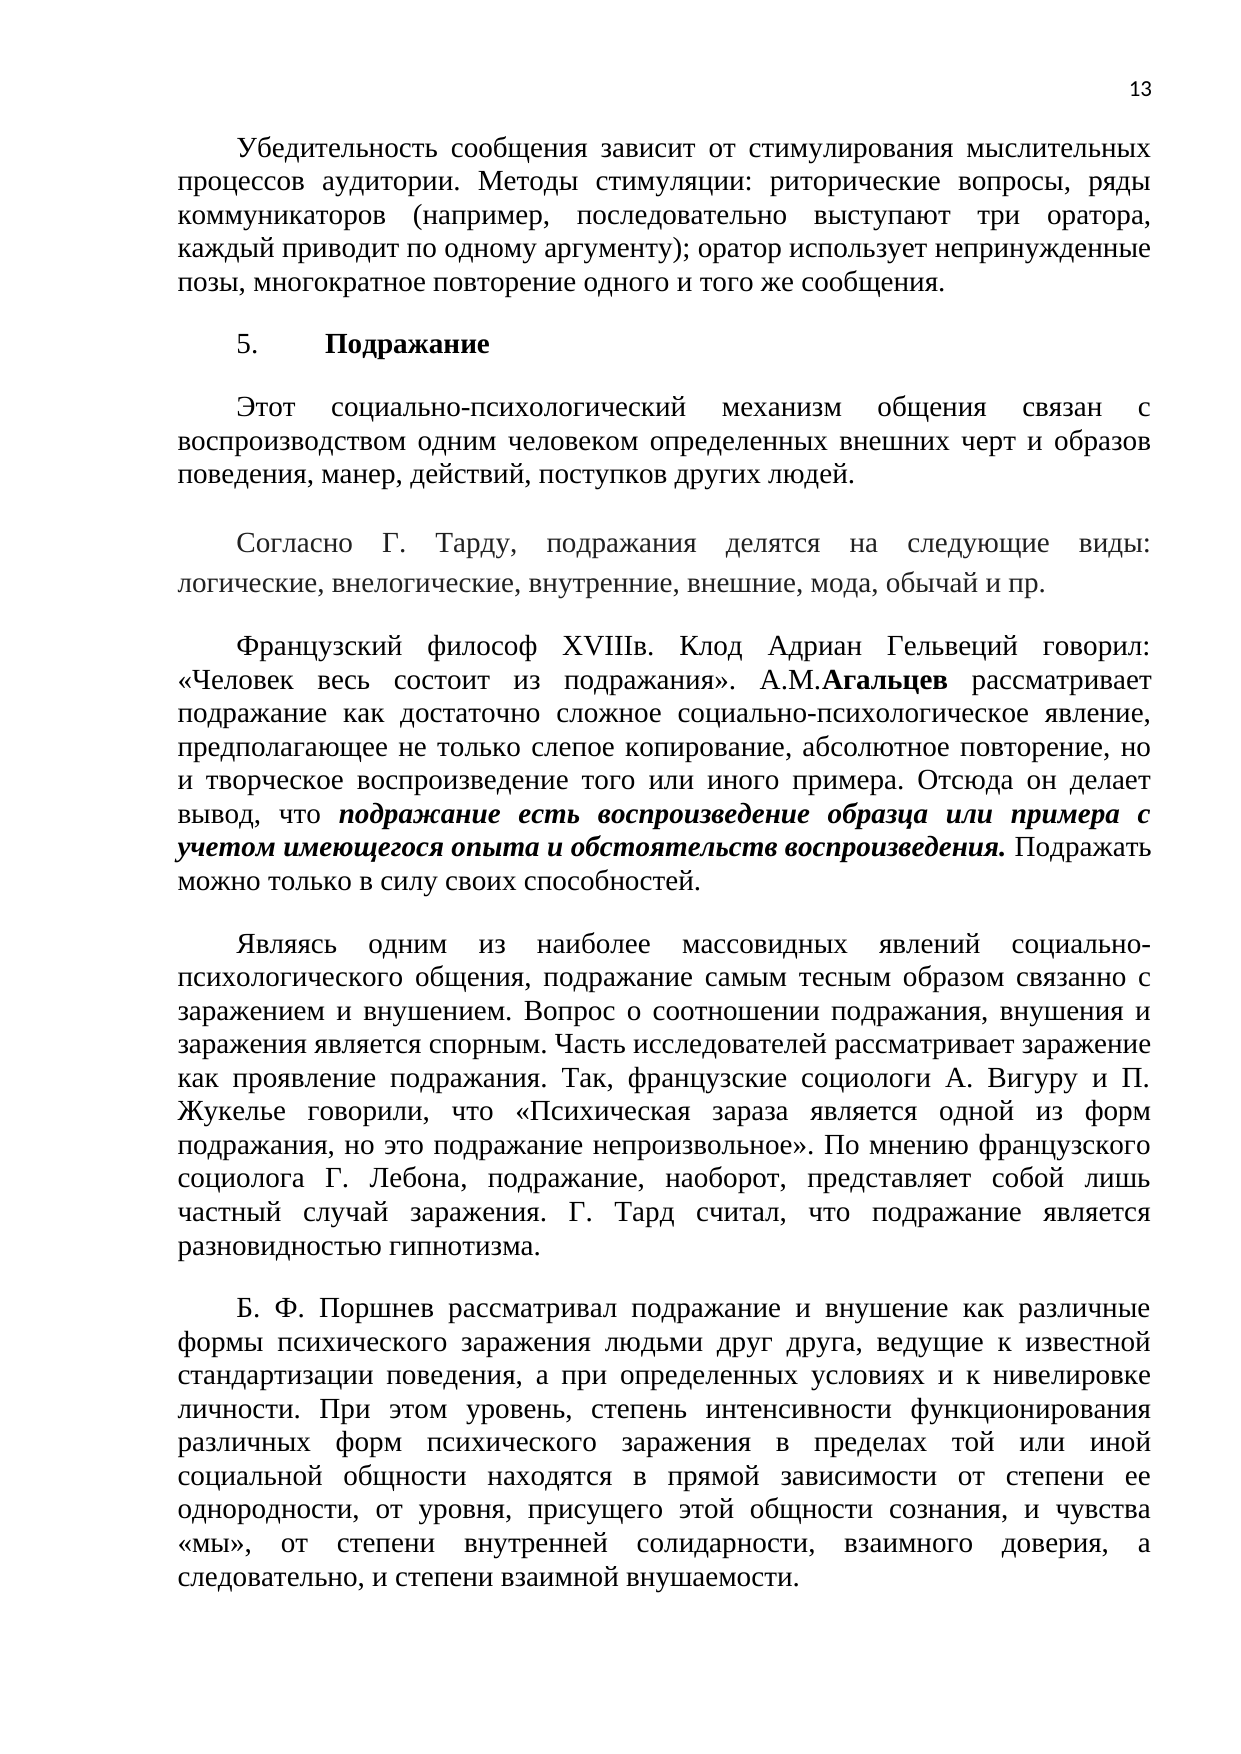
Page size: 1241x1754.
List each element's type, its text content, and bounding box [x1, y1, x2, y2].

text Французский философ XVIIIв. Клод Адриан Гельвеций говорил: «Человек весь состоит из подражания». А.М.Агальцев рассматривает подражание как достаточно сложное социально-психологическое явление, предполагающее не только слепое копирование, абсолютное повторение, но и творческое воспроизведение того или иного примера. Отсюда он делает вывод, что подражание есть воспроизведение образца или примера с учетом имеющегося опыта и обстоятельств воспроизведения. Подражать можно только в силу своих способностей. [177, 1085, 1152, 1353]
text Убедительность вербального сообщения зависит от концентрации внимания. Убедительность сообщения возрастает, если удается отвлечь внимание аудитории настолько, чтобы подавить возможные возражения. Например, быстро говорящие ораторы более убедительны, они оставляют меньше времени на возражения. [177, 259, 1152, 427]
text Этот социально-психологический механизм общения связан с воспроизводством одним человеком определенных внешних черт и образов поведения, манер, действий, поступков других людей. [177, 846, 1152, 946]
text Воздействие убеждения зависит от возраста. Установки в зависимости от возраста меняются, становятся консервативнее. Установки стариков, усвоенные в юности, практически не меняются. [177, 130, 1152, 230]
text Согласно Г. Тарду, подражания делятся на следующие виды: логические, внелогические, внутренние, внешние, мода, обычай и пр. [177, 976, 1152, 1056]
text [177, 1382, 1152, 1617]
text Убедительность сообщения зависит от стимулирования мыслительных процессов аудитории. Методы стимуляции: риторические вопросы, ряды коммуникаторов (например, последовательно выступают три оратора, каждый приводит по одному аргументу); оратор использует непринужденные позы, многократное повторение одного и того же сообщения. [177, 586, 1152, 754]
list Подражание [177, 783, 1152, 817]
text В политической рекламе используется эффект отвлечения внимания. Например, дается характеристика кандидата, а зрительный образ отвлекает нанастолько, что мы не анализируем смысла сообщения. [177, 456, 1152, 557]
